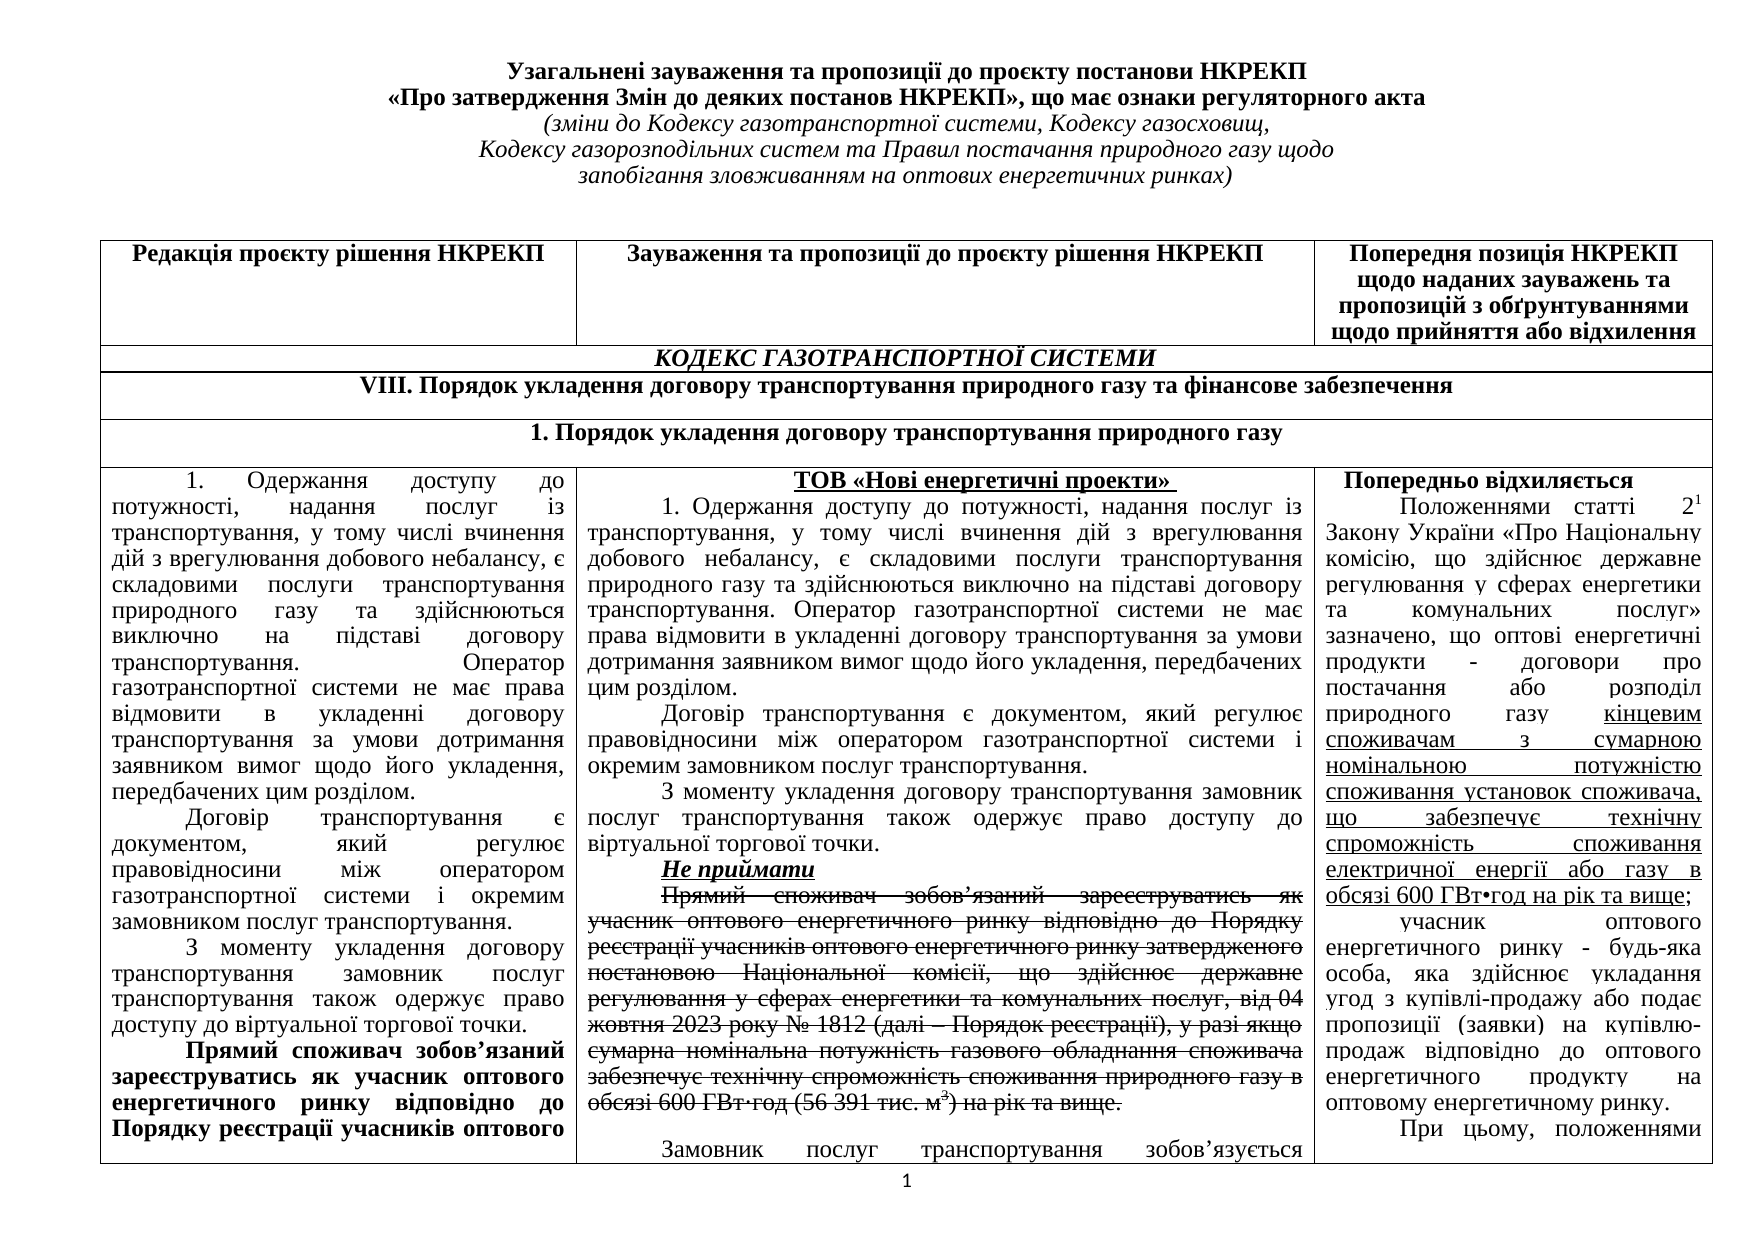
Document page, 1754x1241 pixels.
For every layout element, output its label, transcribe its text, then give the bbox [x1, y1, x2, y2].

table_header Редакція проєкту рішення НКРЕКП [101, 241, 576, 344]
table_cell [1315, 468, 1712, 1162]
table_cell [101, 468, 576, 1162]
text Узагальнені зауваження та пропозиції до проєкту постанови НКРЕКП [118, 59, 1695, 85]
table_header Попередня позиція НКРЕКП щодо наданих зауважень та пропозицій з обґрунтуваннями щодо прийняття або відхилення [1315, 241, 1712, 344]
table_cell 1. Порядок укладення договору транспортування природного газу [101, 420, 1712, 467]
text запобігання зловживанням на оптових енергетичних ринках) [118, 162, 1695, 188]
text «Про затвердження Змін до деяких постанов НКРЕКП», що має ознаки регуляторного акта [118, 85, 1695, 111]
text (зміни до Кодексу газотранспортної системи, Кодексу газосховищ, [118, 111, 1695, 137]
table_header Зауваження та пропозиції до проєкту рішення НКРЕКП [577, 241, 1314, 344]
table_cell VIII. Порядок укладення договору транспортування природного газу та фінансове забезпечення [101, 373, 1712, 419]
table_cell КОДЕКС ГАЗОТРАНСПОРТНОЇ СИСТЕМИ [101, 346, 1712, 371]
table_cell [577, 468, 1314, 1162]
text Кодексу газорозподільних систем та Правил постачання природного газу щодо [118, 137, 1695, 162]
